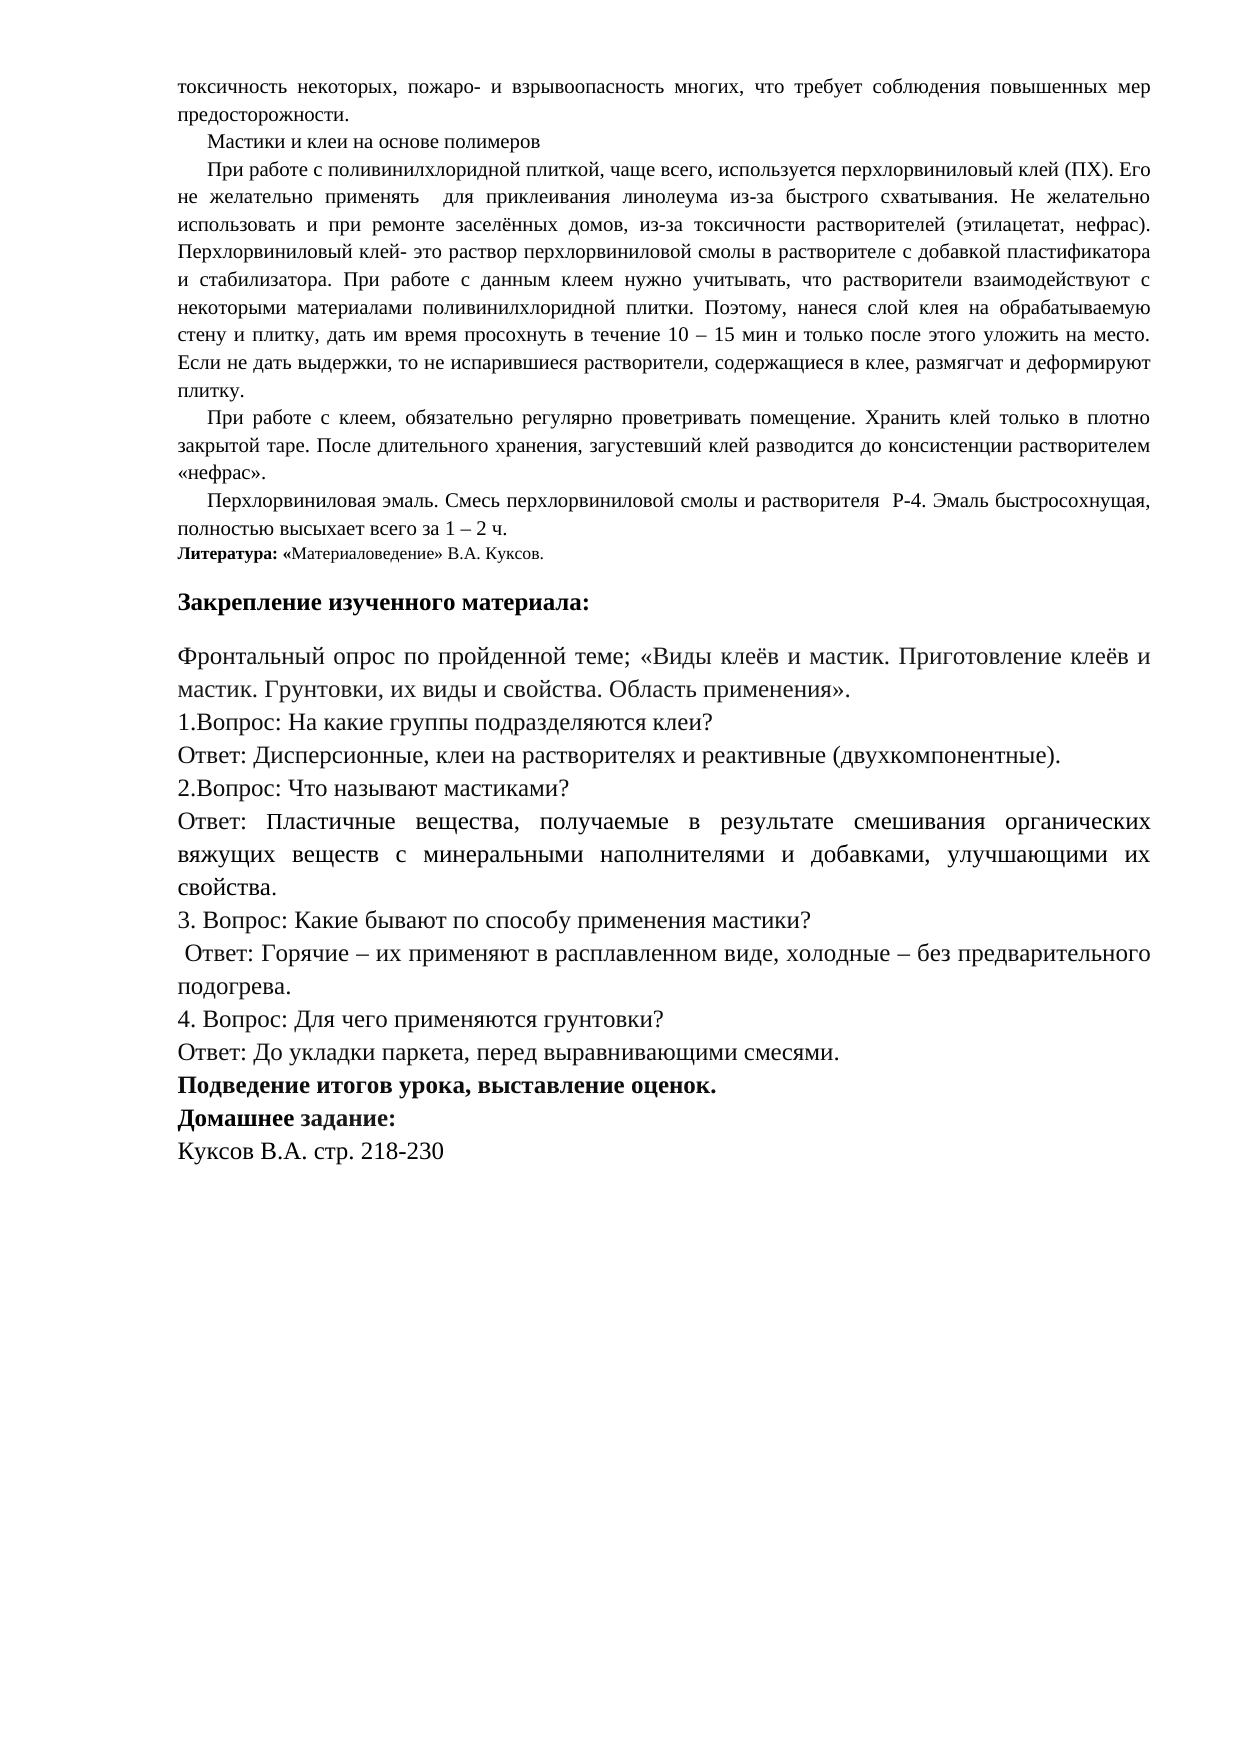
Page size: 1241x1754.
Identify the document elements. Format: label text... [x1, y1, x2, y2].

text Фронтальный опрос по пройденной теме; «Виды клеёв и мастик. Приготовление клеёв и мастик. Грунтовки, их виды и свойства. Область применения». [177, 641, 1152, 703]
text При работе с клеем, обязательно регулярно проветривать помещение. Хранить клей только в плотно закрытой таре. После длительного хранения, загустевший клей разводится до консистенции растворителем «нефрас». [177, 405, 1152, 484]
text Мастики и клеи на основе полимеров [177, 129, 1152, 153]
text 1.Вопрос: На какие группы подразделяются клеи? [177, 707, 1152, 736]
text Ответ: Дисперсионные, клеи на растворителях и реактивные (двухкомпонентные). [177, 740, 1152, 769]
text 4. Вопрос: Для чего применяются грунтовки? [177, 1004, 1152, 1033]
text При работе с поливинилхлоридной плиткой, чаще всего, используется перхлорвиниловый клей (ПХ). Его не желательно применять для приклеивания линолеума из-за быстрого схватывания. Не желательно использовать и при ремонте заселённых домов, из-за токсичности растворителей (этилацетат, нефрас). Перхлорвиниловый клей- это раствор перхлорвиниловой смолы в растворителе с добавкой пластификатора и стабилизатора. При работе с данным клеем нужно учитывать, что растворители взаимодействуют с некоторыми материалами поливинилхлоридной плитки. Поэтому, нанеся слой клея на обрабатываемую стену и плитку, дать им время просохнуть в течение 10 – 15 мин и только после этого уложить на место. Если не дать выдержки, то не испарившиеся растворители, содержащиеся в клее, размягчат и деформируют плитку. [177, 157, 1152, 402]
text Ответ: Пластичные вещества, получаемые в результате смешивания органических вяжущих веществ с минеральными наполнителями и добавками, улучшающими их свойства. [177, 806, 1152, 901]
text 3. Вопрос: Какие бывают по способу применения мастики? [177, 905, 1152, 934]
text Ответ: Горячие – их применяют в расплавленном виде, холодные – без предварительного подогрева. [177, 938, 1152, 1000]
text Закрепление изученного материала: [177, 587, 1152, 616]
text Домашнее задание: [177, 1103, 1152, 1132]
text Куксов В.А. стр. 218-230 [177, 1136, 1152, 1165]
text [177, 74, 1152, 126]
text Литература: «Материаловедение» В.А. Куксов. [177, 543, 1152, 563]
text Ответ: До укладки паркета, перед выравнивающими смесями. [177, 1037, 1152, 1066]
text 2.Вопрос: Что называют мастиками? [177, 773, 1152, 802]
text Подведение итогов урока, выставление оценок. [177, 1070, 1152, 1099]
text Перхлорвиниловая эмаль. Смесь перхлорвиниловой смолы и растворителя Р-4. Эмаль быстросохнущая, полностью высыхает всего за 1 – 2 ч. [177, 488, 1152, 539]
